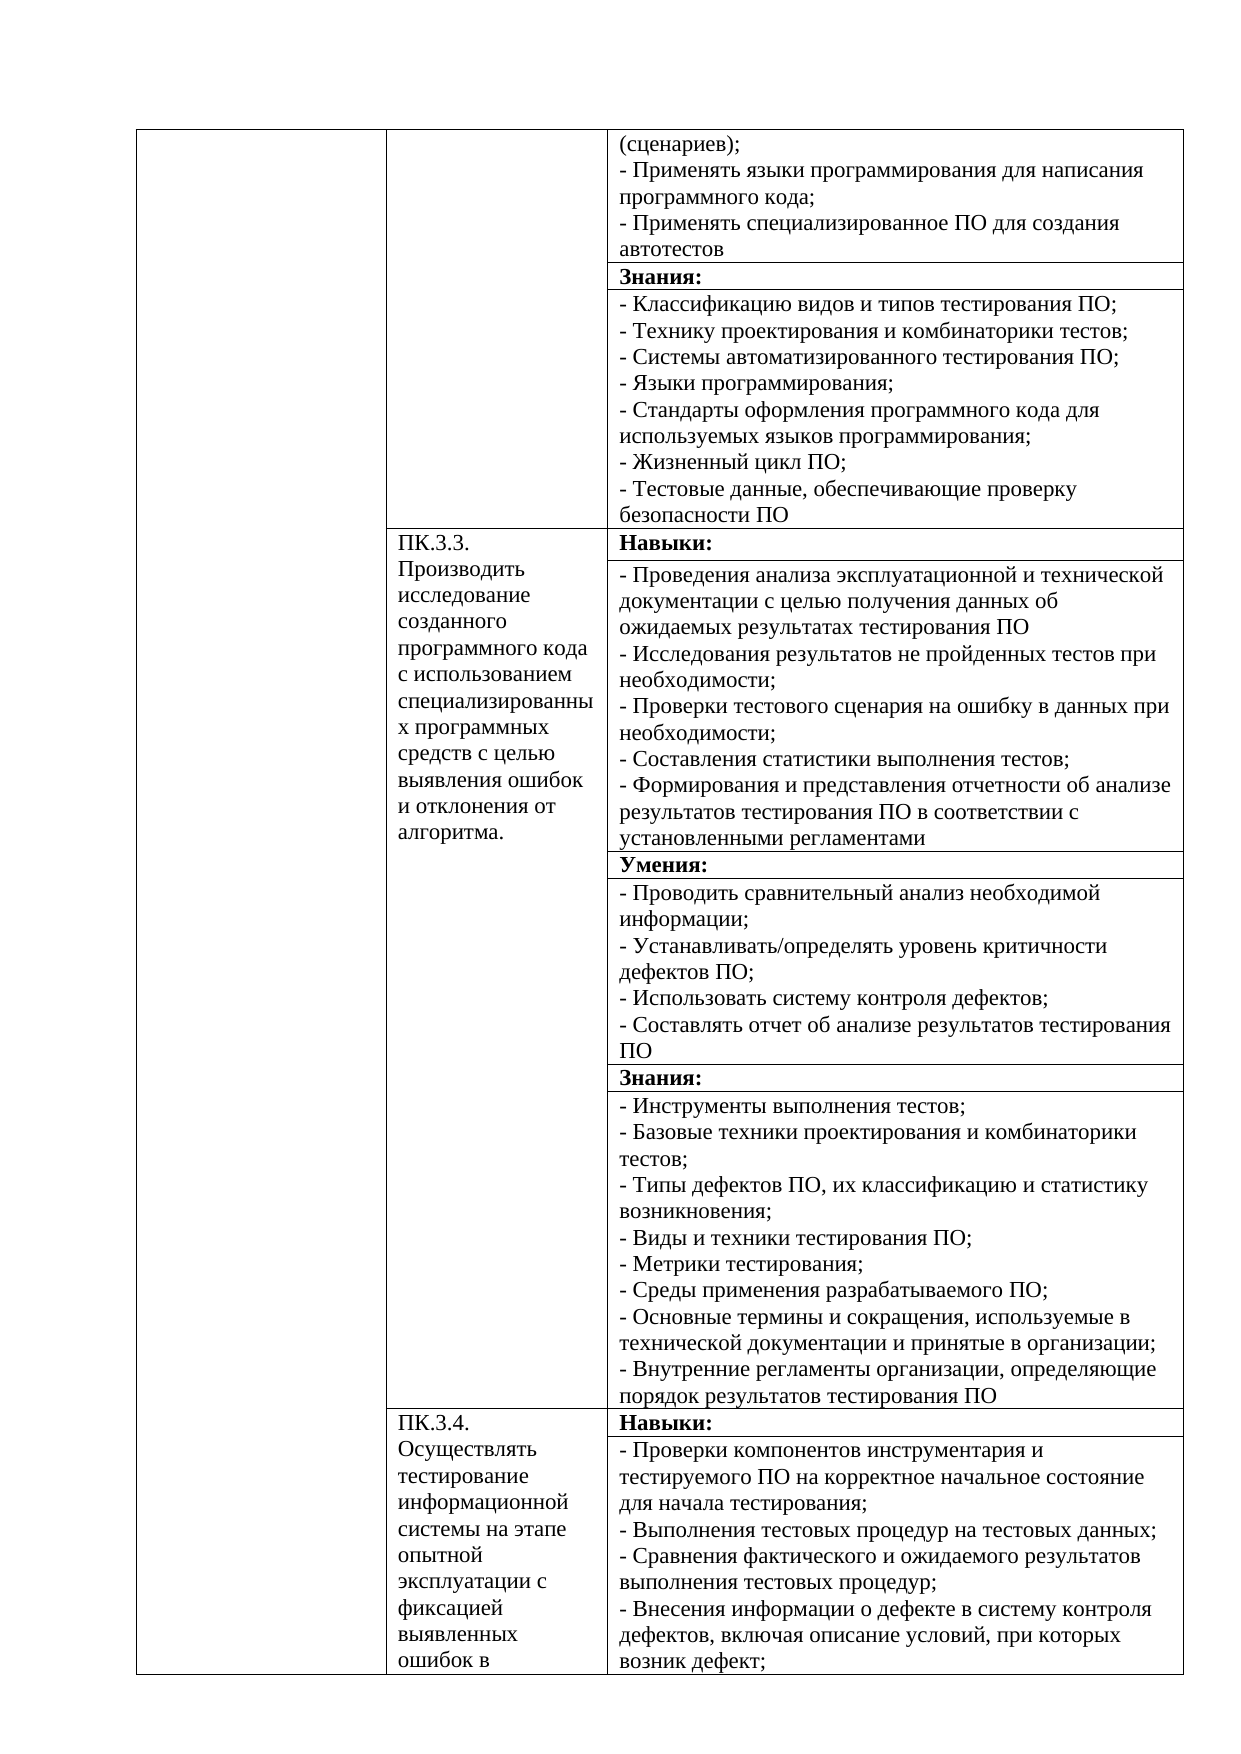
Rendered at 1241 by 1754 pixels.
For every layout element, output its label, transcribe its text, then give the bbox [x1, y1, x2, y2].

table_cell - Классификацию видов и типов тестирования ПО; - Технику проектирования и комбинаторики тестов; - Системы автоматизированного тестирования ПО; - Языки программирования; - Стандарты оформления программного кода для используемых языков программирования; - Жизненный цикл ПО; - Тестовые данные, обеспечивающие проверку безопасности ПО [608, 290, 1183, 527]
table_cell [608, 130, 1183, 262]
table_cell Знания: [608, 1065, 1183, 1091]
table_cell ПК.3.3. Производить исследование созданного программного кода с использованием специализированных программных средств с целью выявления ошибок и отклонения от алгоритма. [387, 529, 607, 1408]
table_cell Умения: [608, 852, 1183, 878]
table_cell - Проводить сравнительный анализ необходимой информации; - Устанавливать/определять уровень критичности дефектов ПО; - Использовать систему контроля дефектов; - Составлять отчет об анализе результатов тестирования ПО [608, 879, 1183, 1063]
table_cell Навыки: [608, 529, 1183, 559]
table_cell Знания: [608, 263, 1183, 289]
table_cell ПК.3.4. Осуществлять тестирование информационной системы на этапе опытной эксплуатации с фиксацией выявленных ошибок в разрабатываемых модулях информационной системы. [387, 1409, 607, 1674]
table_cell - Проведения анализа эксплуатационной и технической документации с целью получения данных об ожидаемых результатах тестирования ПО - Исследования результатов не пройденных тестов при необходимости; - Проверки тестового сценария на ошибку в данных при необходимости; - Составления статистики выполнения тестов; - Формирования и представления отчетности об анализе результатов тестирования ПО в соответствии с установленными регламентами [608, 561, 1183, 851]
table_cell Навыки: [608, 1409, 1183, 1436]
table_cell - Инструменты выполнения тестов; - Базовые техники проектирования и комбинаторики тестов; - Типы дефектов ПО, их классификацию и статистику возникновения; - Виды и техники тестирования ПО; - Метрики тестирования; - Среды применения разрабатываемого ПО; - Основные термины и сокращения, используемые в технической документации и принятые в организации; - Внутренние регламенты организации, определяющие порядок результатов тестирования ПО [608, 1092, 1183, 1408]
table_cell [608, 1437, 1183, 1674]
